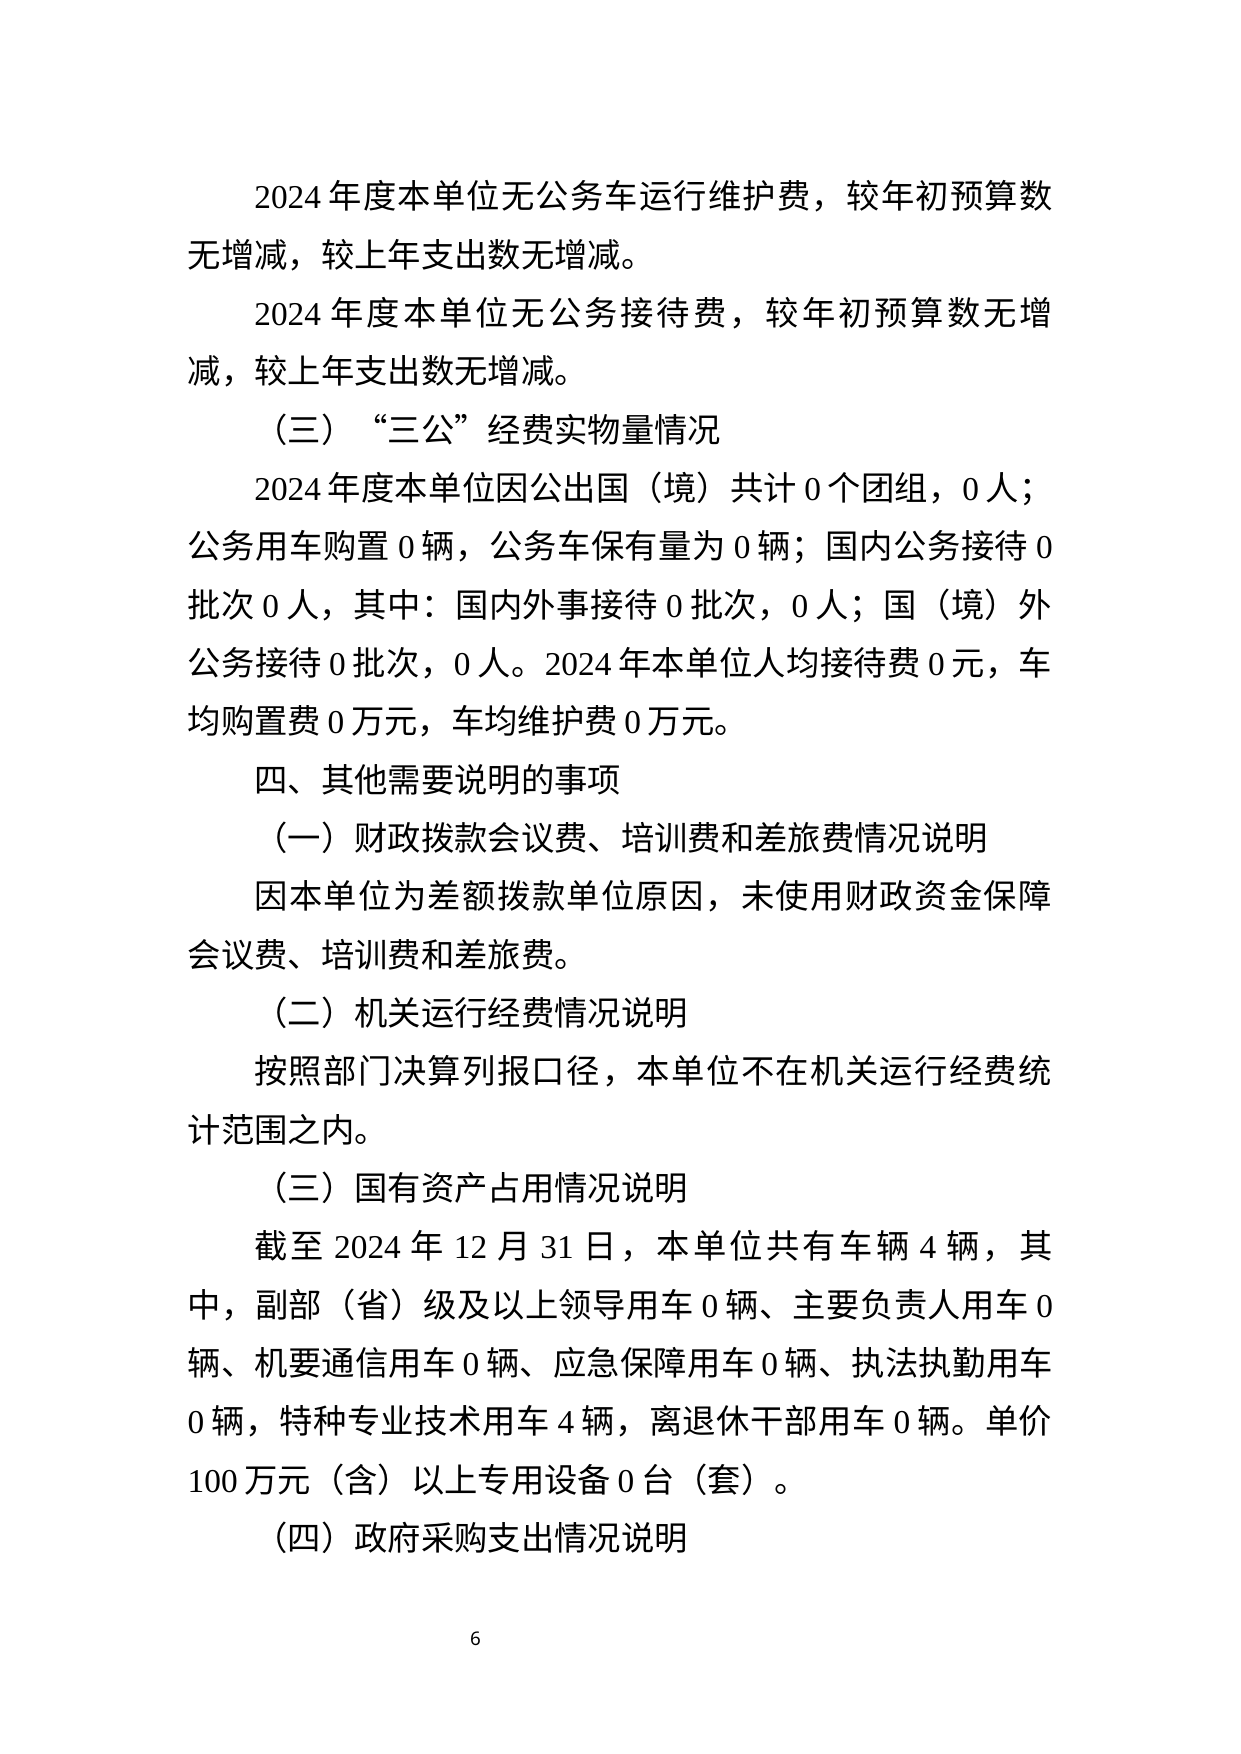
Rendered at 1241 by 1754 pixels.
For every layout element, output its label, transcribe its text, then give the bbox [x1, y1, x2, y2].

text （三）“三公”经费实物量情况 [187, 395, 1053, 454]
text 2024年度本单位因公出国（境）共计0个团组，0人；公务用车购置0辆，公务车保有量为0辆；国内公务接待0批次0人，其中：国内外事接待0批次，0人；国（境）外公务接待0批次，0人。2024年本单位人均接待费0元，车均购置费0万元，车均维护费0万元。 [187, 454, 1053, 745]
text （三）国有资产占用情况说明 [187, 1154, 1053, 1212]
text （一）财政拨款会议费、培训费和差旅费情况说明 [187, 804, 1053, 862]
text 四、其他需要说明的事项 [187, 745, 1053, 804]
text （二）机关运行经费情况说明 [187, 979, 1053, 1037]
text 2024年度本单位无公务车运行维护费，较年初预算数无增减，较上年支出数无增减。 [187, 162, 1053, 279]
text 按照部门决算列报口径，本单位不在机关运行经费统计范围之内。 [187, 1037, 1053, 1154]
text （四）政府采购支出情况说明 [187, 1504, 1053, 1562]
text 因本单位为差额拨款单位原因，未使用财政资金保障会议费、培训费和差旅费。 [187, 862, 1053, 979]
text 2024年度本单位无公务接待费，较年初预算数无增减，较上年支出数无增减。 [187, 279, 1053, 395]
text 截至2024年12月31日，本单位共有车辆4辆，其中，副部（省）级及以上领导用车0辆、主要负责人用车0辆、机要通信用车0辆、应急保障用车0辆、执法执勤用车0辆，特种专业技术用车4辆，离退休干部用车0辆。单价100万元（含）以上专用设备0台（套）。 [187, 1212, 1053, 1504]
